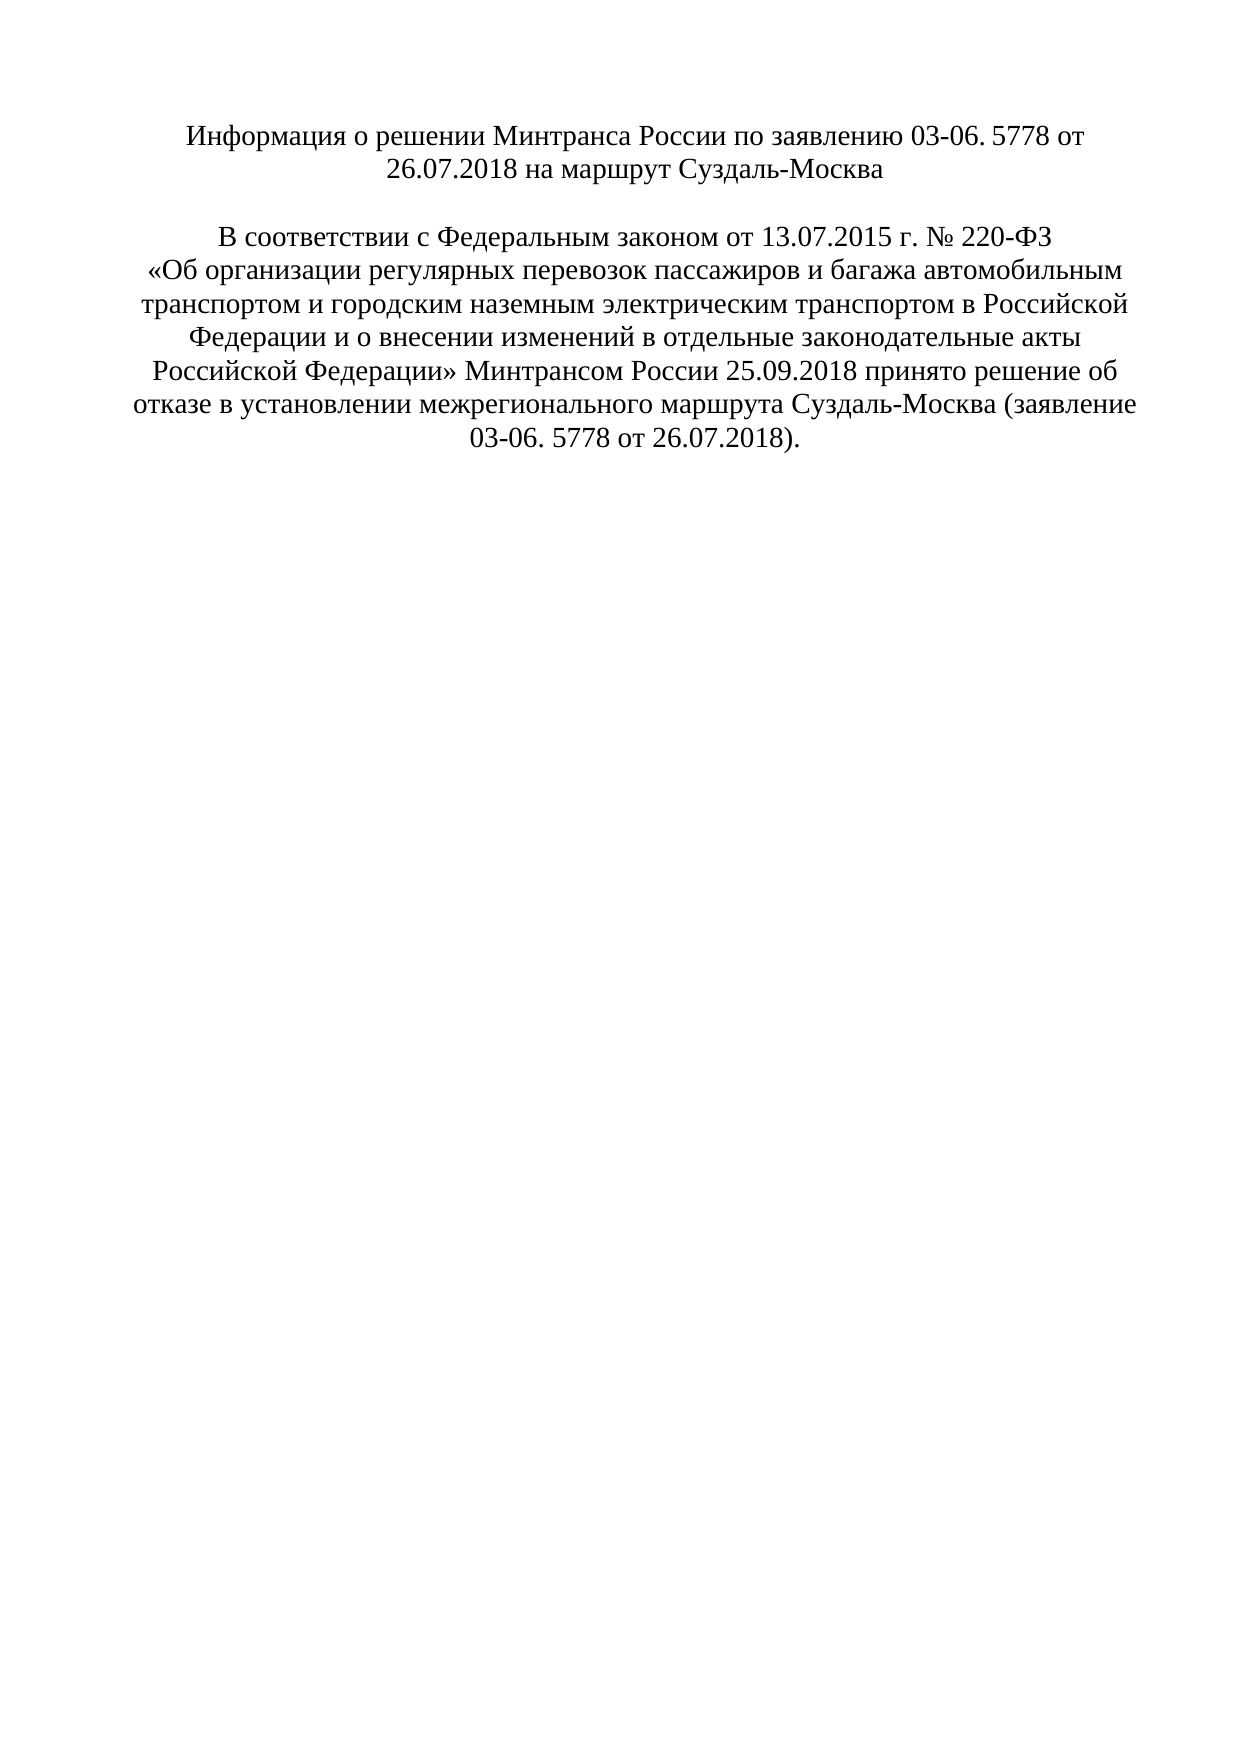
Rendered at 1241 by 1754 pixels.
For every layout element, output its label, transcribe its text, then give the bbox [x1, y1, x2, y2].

text В соответствии с Федеральным законом от 13.07.2015 г. № 220-ФЗ «Об организации регулярных перевозок пассажиров и багажа автомобильным транспортом и городским наземным электрическим транспортом в Российской Федерации и о внесении изменений в отдельные законодательные акты Российской Федерации» Минтрансом России 25.09.2018 принято решение об отказе в установлении межрегионального маршрута Суздаль-Москва (заявление 03-06. 5778 от 26.07.2018). [118, 219, 1152, 453]
text Информация о решении Минтранса России по заявлению 03-06. 5778 от 26.07.2018 на маршрут Суздаль-Москва [118, 118, 1152, 185]
